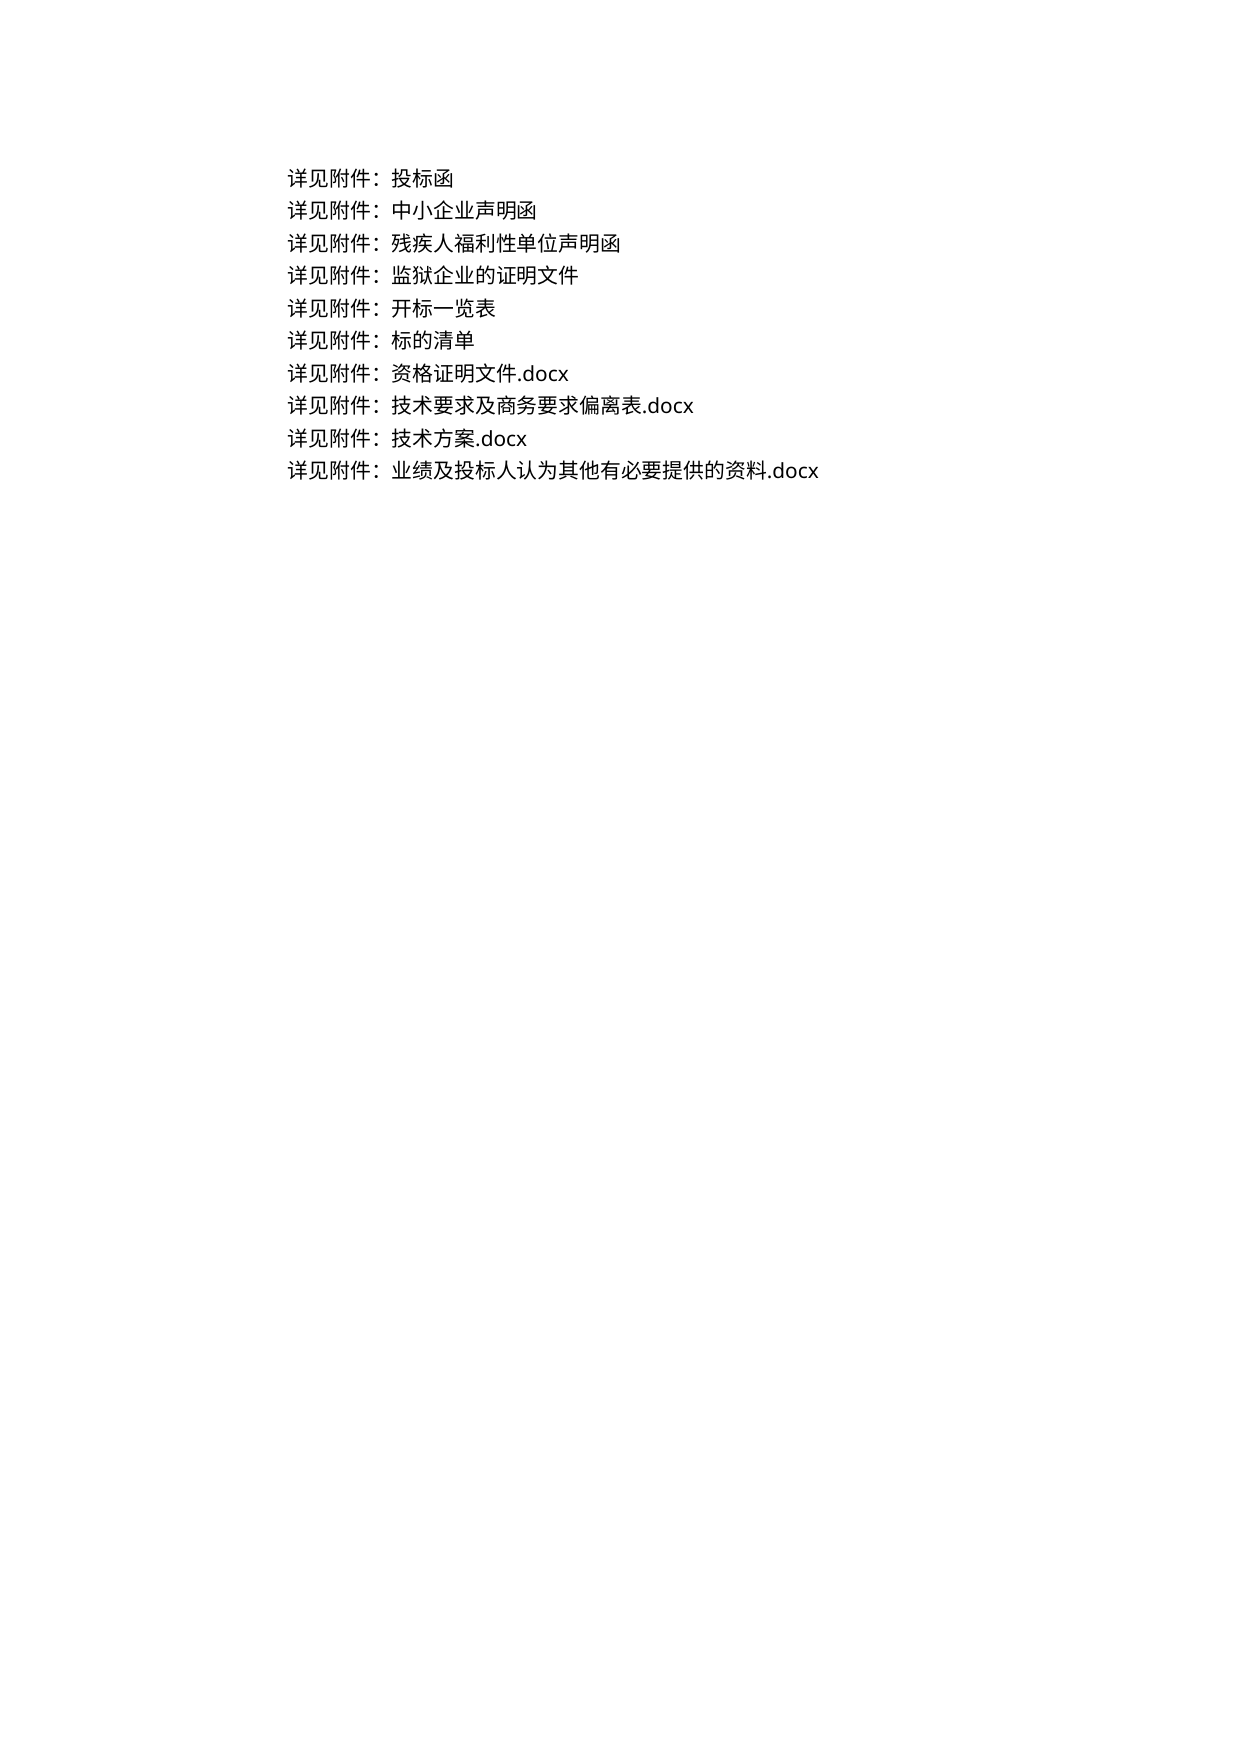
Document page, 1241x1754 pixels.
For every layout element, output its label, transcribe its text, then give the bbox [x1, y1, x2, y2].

text 详见附件：开标一览表 [187, 292, 1053, 324]
text 详见附件：监狱企业的证明文件 [187, 259, 1053, 292]
text 详见附件：标的清单 [187, 324, 1053, 357]
text 详见附件：残疾人福利性单位声明函 [187, 227, 1053, 259]
text 详见附件：技术要求及商务要求偏离表.docx [187, 389, 1053, 422]
text 详见附件：中小企业声明函 [187, 194, 1053, 227]
text 详见附件：资格证明文件.docx [187, 357, 1053, 389]
text 详见附件：业绩及投标人认为其他有必要提供的资料.docx [187, 454, 1053, 487]
text 详见附件：投标函 [187, 162, 1053, 194]
text 详见附件：技术方案.docx [187, 422, 1053, 454]
